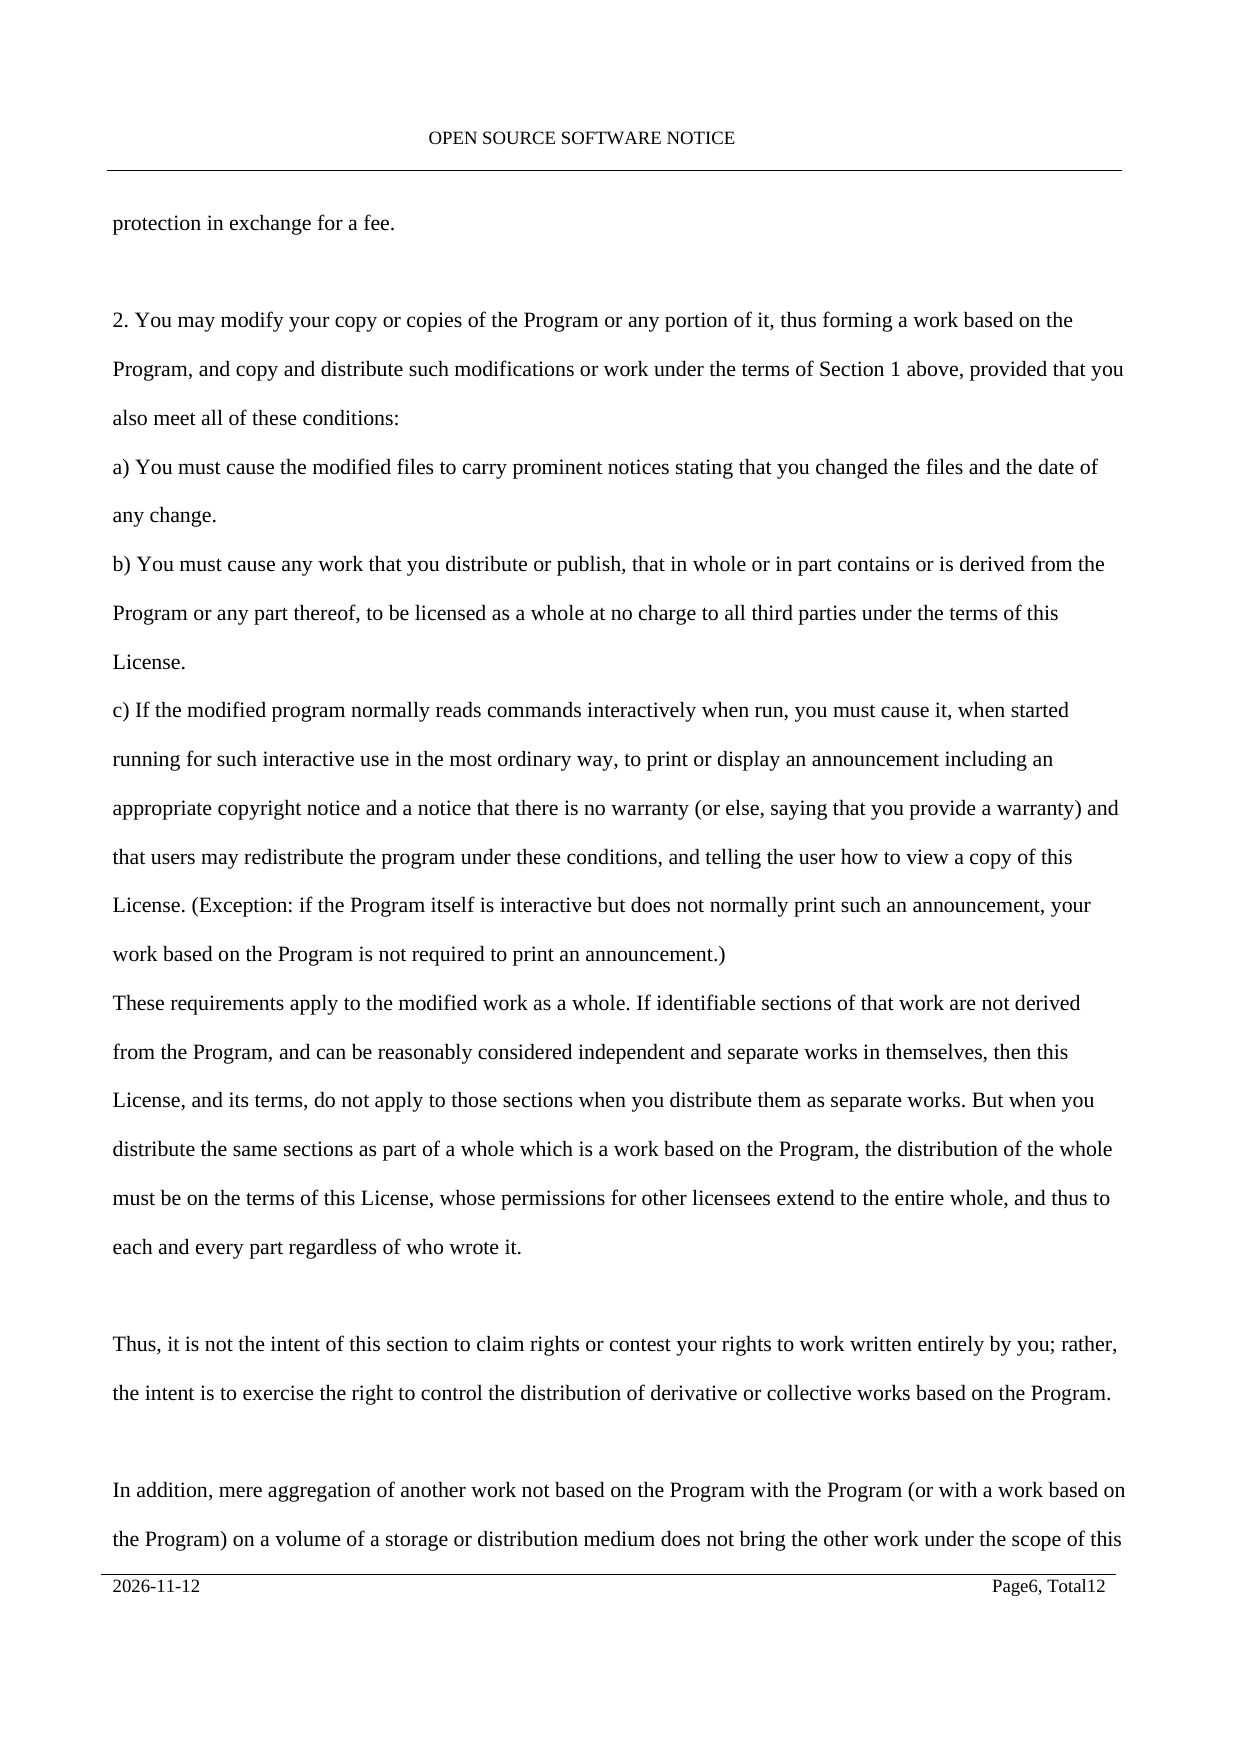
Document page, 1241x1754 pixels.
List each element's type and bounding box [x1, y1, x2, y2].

text [112, 206, 1128, 1555]
